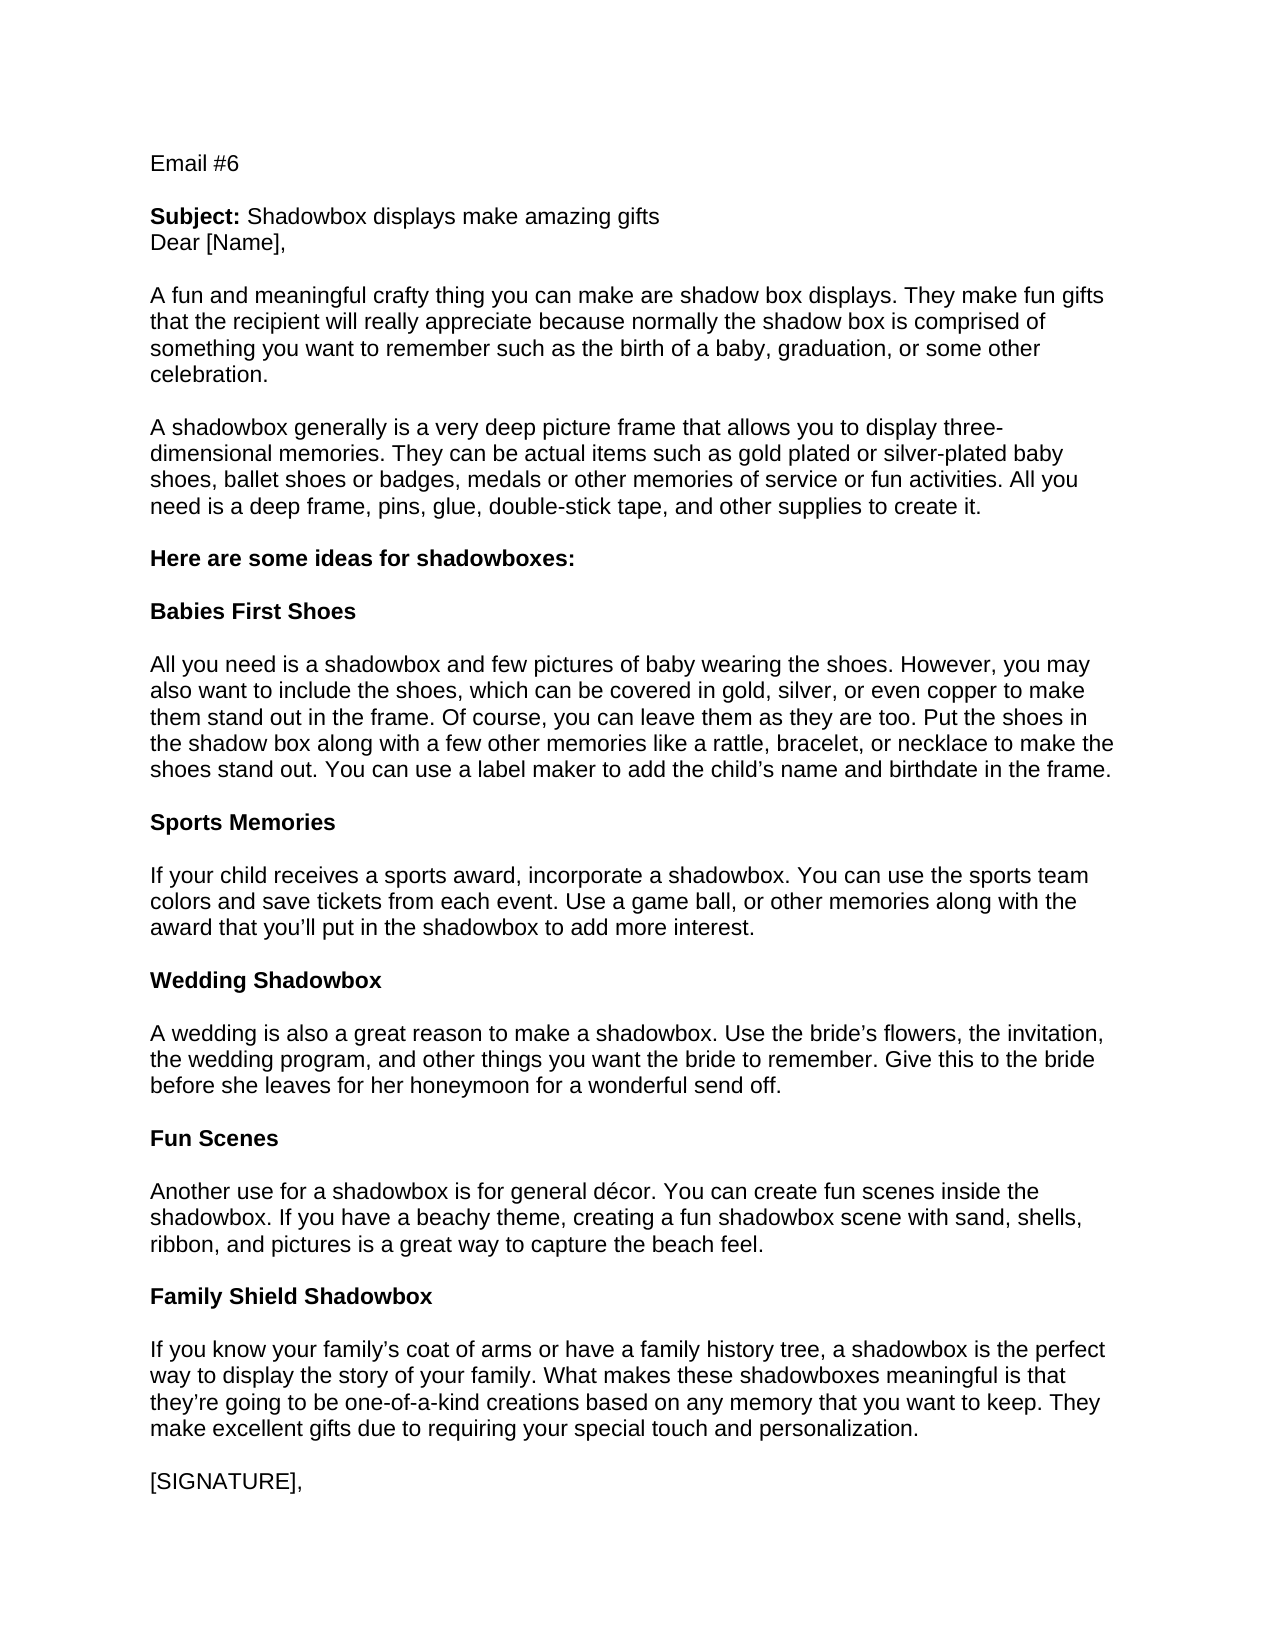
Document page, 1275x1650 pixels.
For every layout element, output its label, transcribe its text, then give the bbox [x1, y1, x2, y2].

text Another use for a shadowbox is for general décor. You can create fun scenes inside the shadowbox. If you have a beachy theme, creating a fun shadowbox scene with sand, shells, ribbon, and pictures is a great way to capture the beach feel. [150, 1178, 1125, 1257]
text Subject: Shadowbox displays make amazing gifts [150, 203, 1125, 229]
text Here are some ideas for shadowboxes: [150, 545, 1125, 572]
text Babies First Shoes [150, 598, 1125, 624]
text Email #6 [150, 150, 1125, 176]
text A shadowbox generally is a very deep picture frame that allows you to display three-dimensional memories. They can be actual items such as gold plated or silver-plated baby shoes, ballet shoes or badges, medals or other memories of service or fun activities. All you need is a deep frame, pins, glue, double-stick tape, and other supplies to create it. [150, 413, 1125, 519]
text Sports Memories [150, 809, 1125, 835]
text A wedding is also a great reason to make a shadowbox. Use the bride’s flowers, the invitation, the wedding program, and other things you want the bride to remember. Give this to the bride before she leaves for her honeymoon for a wonderful send off. [150, 1020, 1125, 1099]
text All you need is a shadowbox and few pictures of baby wearing the shoes. However, you may also want to include the shoes, which can be covered in gold, silver, or even copper to make them stand out in the frame. Of course, you can leave them as they are too. Put the shoes in the shadow box along with a few other memories like a rattle, bracelet, or necklace to make the shoes stand out. You can use a label maker to add the child’s name and birthdate in the frame. [150, 651, 1125, 782]
text If you know your family’s coat of arms or have a family history tree, a shadowbox is the perfect way to display the story of your family. What makes these shadowboxes meaningful is that they’re going to be one-of-a-kind creations based on any memory that you want to keep. They make excellent gifts due to requiring your special touch and personalization. [150, 1336, 1125, 1441]
text Wedding Shadowbox [150, 967, 1125, 993]
text [SIGNATURE], [150, 1468, 1125, 1494]
text If your child receives a sports award, incorporate a shadowbox. You can use the sports team colors and save tickets from each event. Use a game ball, or other memories along with the award that you’ll put in the shadowbox to add more interest. [150, 862, 1125, 941]
text Fun Scenes [150, 1125, 1125, 1151]
text Family Shield Shadowbox [150, 1283, 1125, 1309]
text Dear [Name], [150, 229, 1125, 255]
text A fun and meaningful crafty thing you can make are shadow box displays. They make fun gifts that the recipient will really appreciate because normally the shadow box is comprised of something you want to remember such as the birth of a baby, graduation, or some other celebration. [150, 282, 1125, 387]
